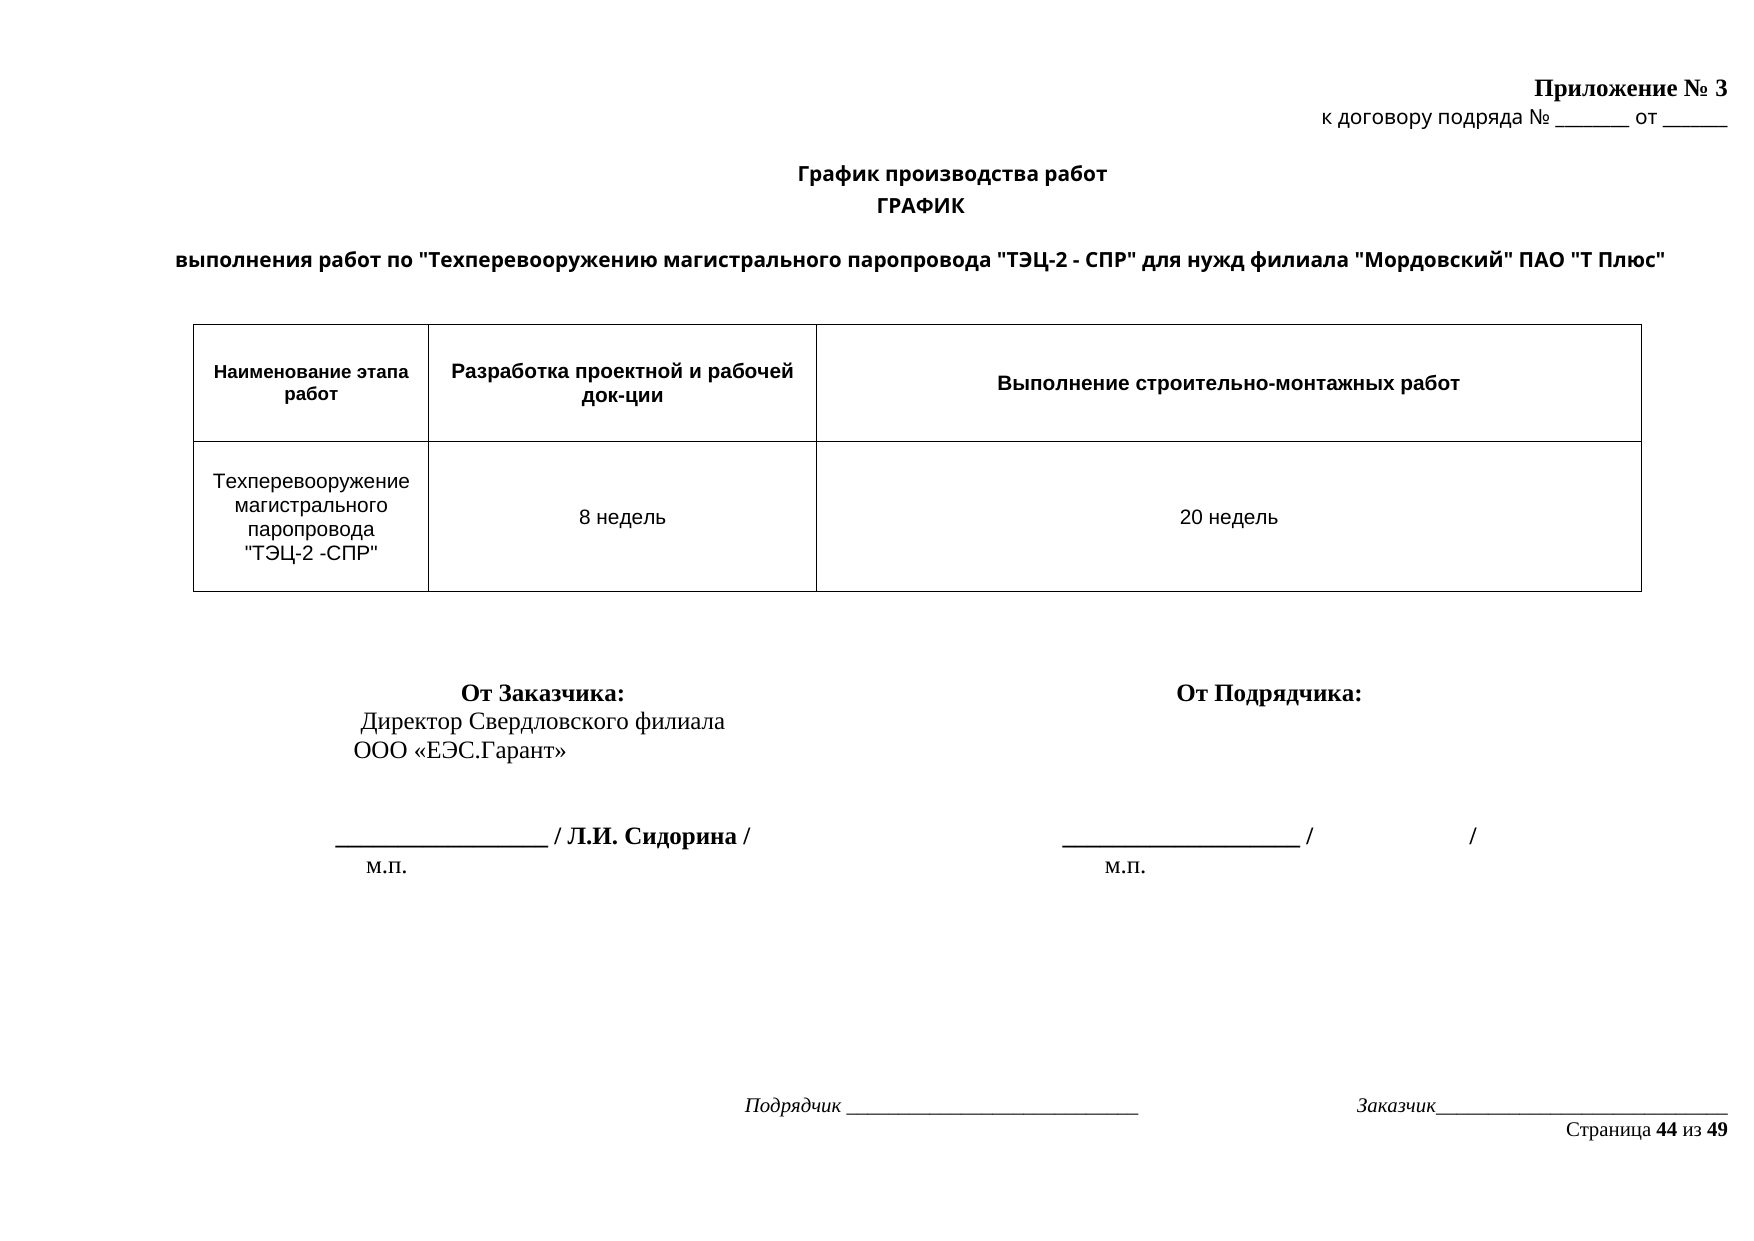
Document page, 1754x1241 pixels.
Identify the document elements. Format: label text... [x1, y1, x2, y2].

text График производства работ [177, 159, 1728, 187]
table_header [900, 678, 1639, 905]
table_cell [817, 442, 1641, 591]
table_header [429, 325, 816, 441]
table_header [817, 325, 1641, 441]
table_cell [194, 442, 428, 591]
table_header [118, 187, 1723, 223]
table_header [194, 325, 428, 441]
text Приложение № 3 [118, 73, 1728, 102]
text к договору подряда № ________ от _______ [118, 102, 1728, 130]
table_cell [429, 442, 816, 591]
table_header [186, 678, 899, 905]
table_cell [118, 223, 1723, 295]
